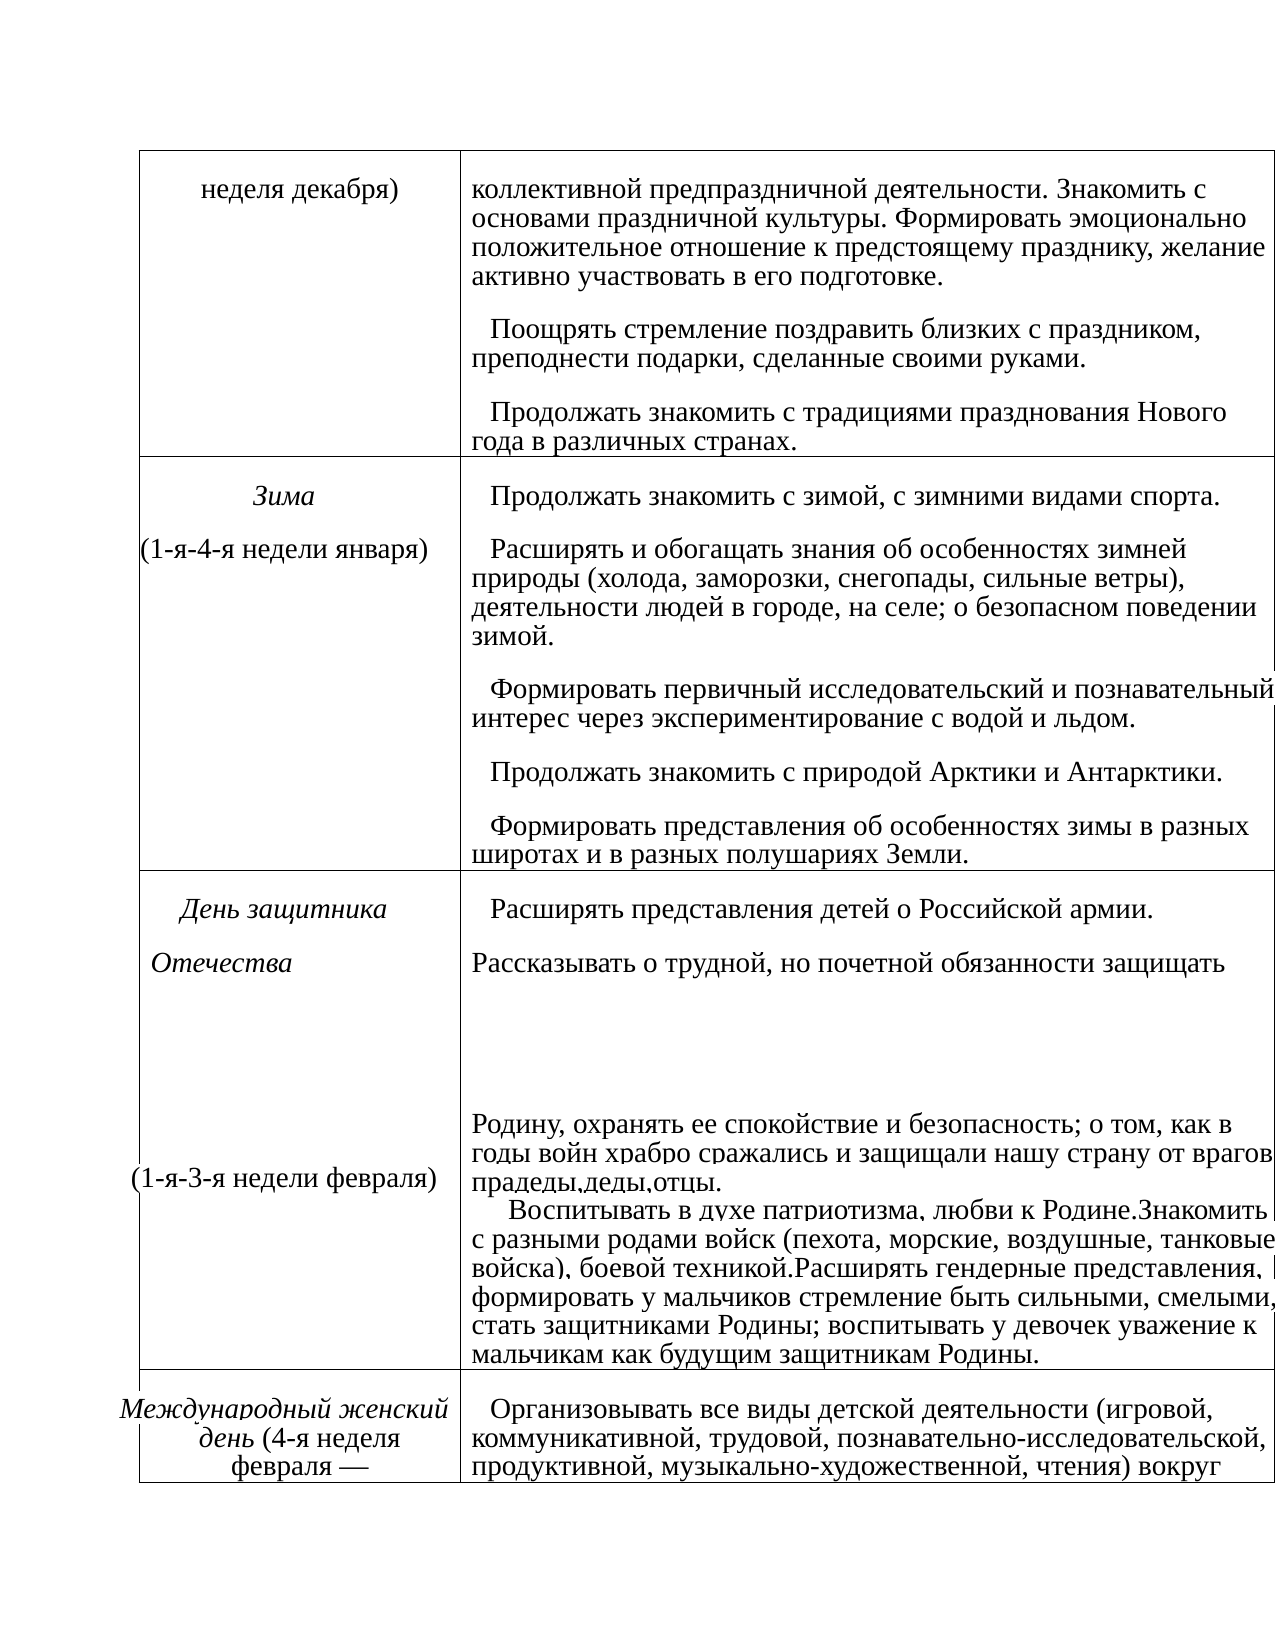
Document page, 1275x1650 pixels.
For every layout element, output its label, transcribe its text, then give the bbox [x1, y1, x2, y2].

table_cell Зима (1-я-4-я недели января) [140, 457, 460, 869]
table_cell День защитника Отечества (1-я-3-я недели февраля) [140, 871, 460, 1369]
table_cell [461, 1370, 1274, 1482]
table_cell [461, 151, 1274, 456]
table_cell Расширять представления детей о Российской армии. Рассказывать о трудной, но почетной обязанности защищать Родину, охранять ее спокойствие и безопасность; о том, как в годы войн храбро сражались и защищали нашу страну от врагов прадеды,деды,отцы. Воспитывать в духе патриотизма, любви к Родине.Знакомить с разными родами войск (пехота, морские, воздушные, танковые войска), боевой техникой.Расширять гендерные представления, формировать у мальчиков стремление быть сильными, смелыми, стать защитниками Родины; воспитывать у девочек уважение к мальчикам как будущим защитникам Родины. [461, 871, 1274, 1369]
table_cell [140, 1370, 460, 1482]
table_cell Продолжать знакомить с зимой, с зимними видами спорта. Расширять и обогащать знания об особенностях зимней природы (холода, заморозки, снегопады, сильные ветры), деятельности людей в городе, на селе; о безопасном поведении зимой. Формировать первичный исследовательский и познавательный интерес через экспериментирование с водой и льдом. Продолжать знакомить с природой Арктики и Антарктики. Формировать представления об особенностях зимы в разных широтах и в разных полушариях Земли. [461, 457, 1274, 869]
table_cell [140, 151, 460, 456]
